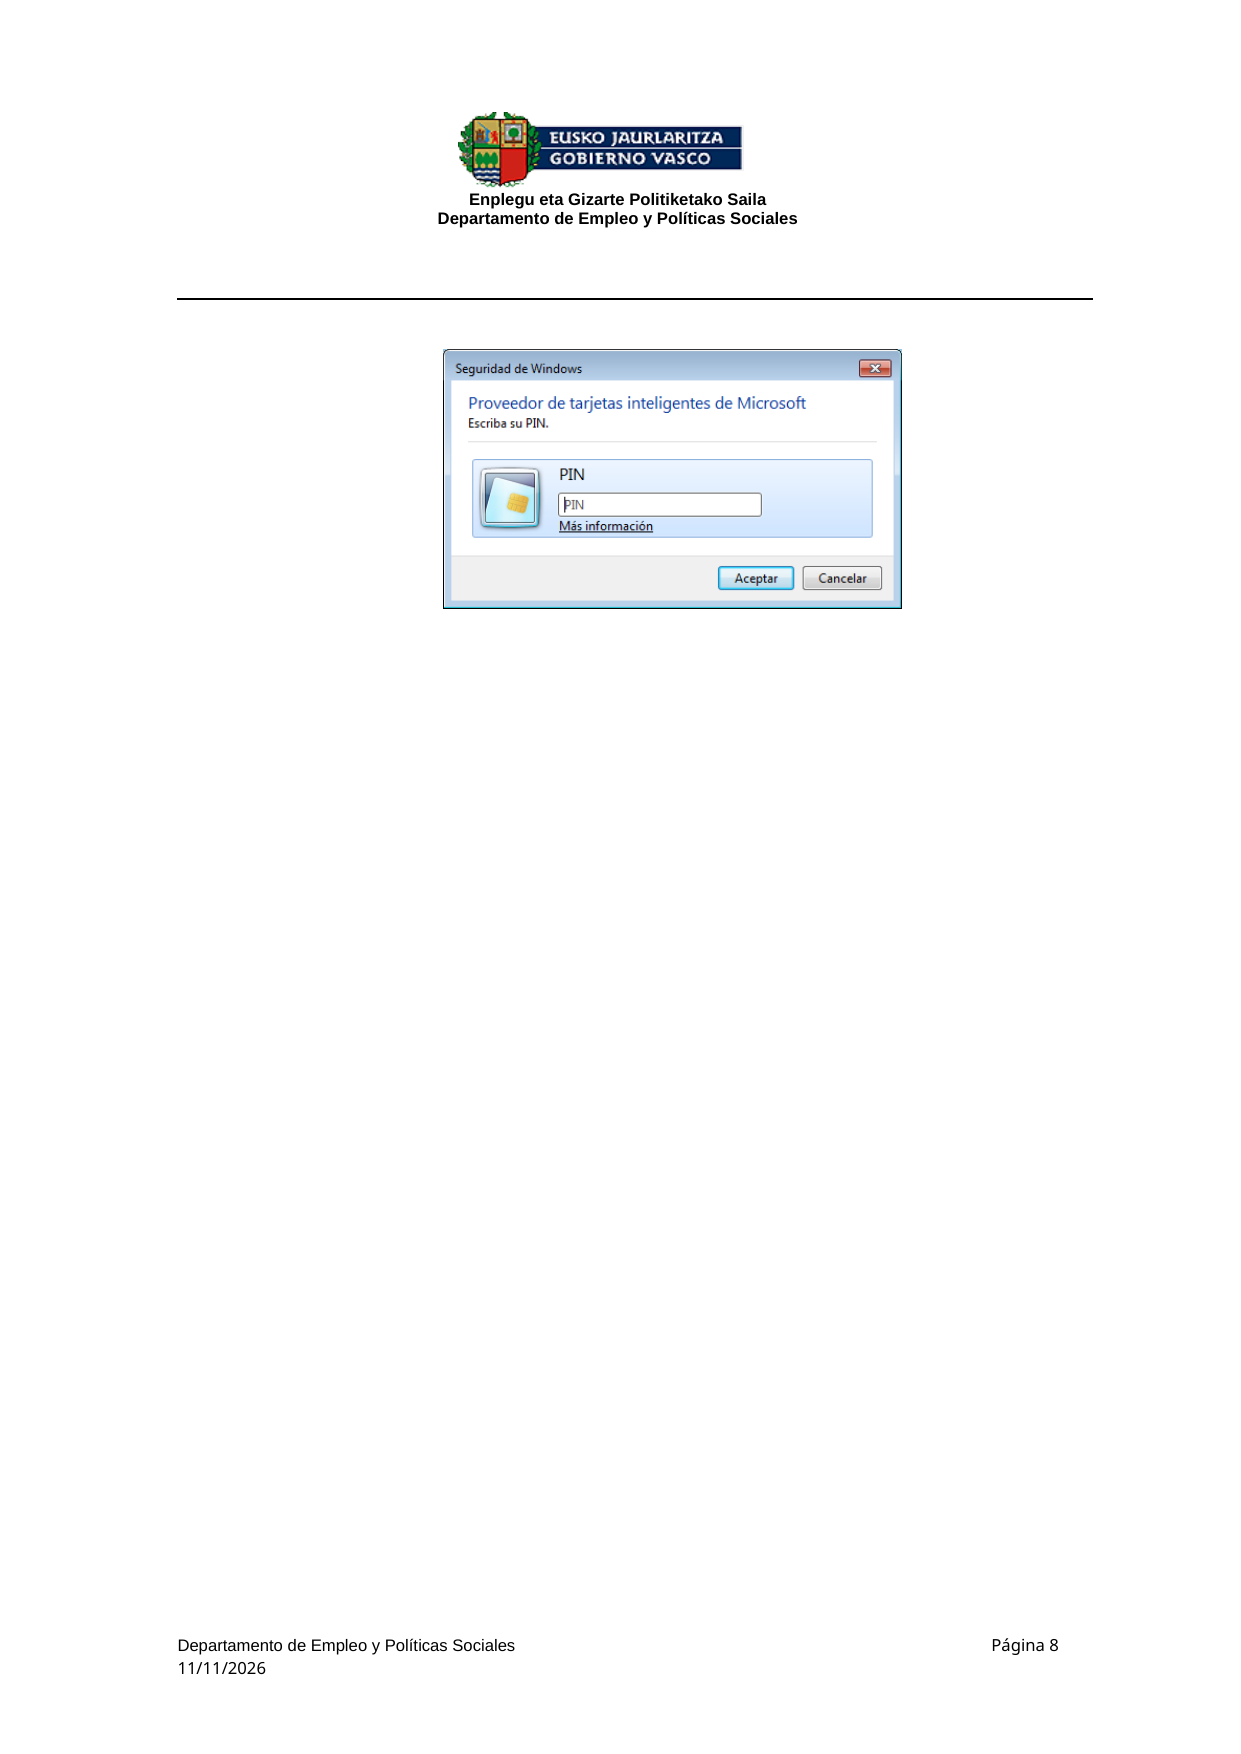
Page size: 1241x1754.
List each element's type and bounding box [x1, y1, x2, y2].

picture [458, 112, 745, 249]
picture [443, 349, 902, 609]
